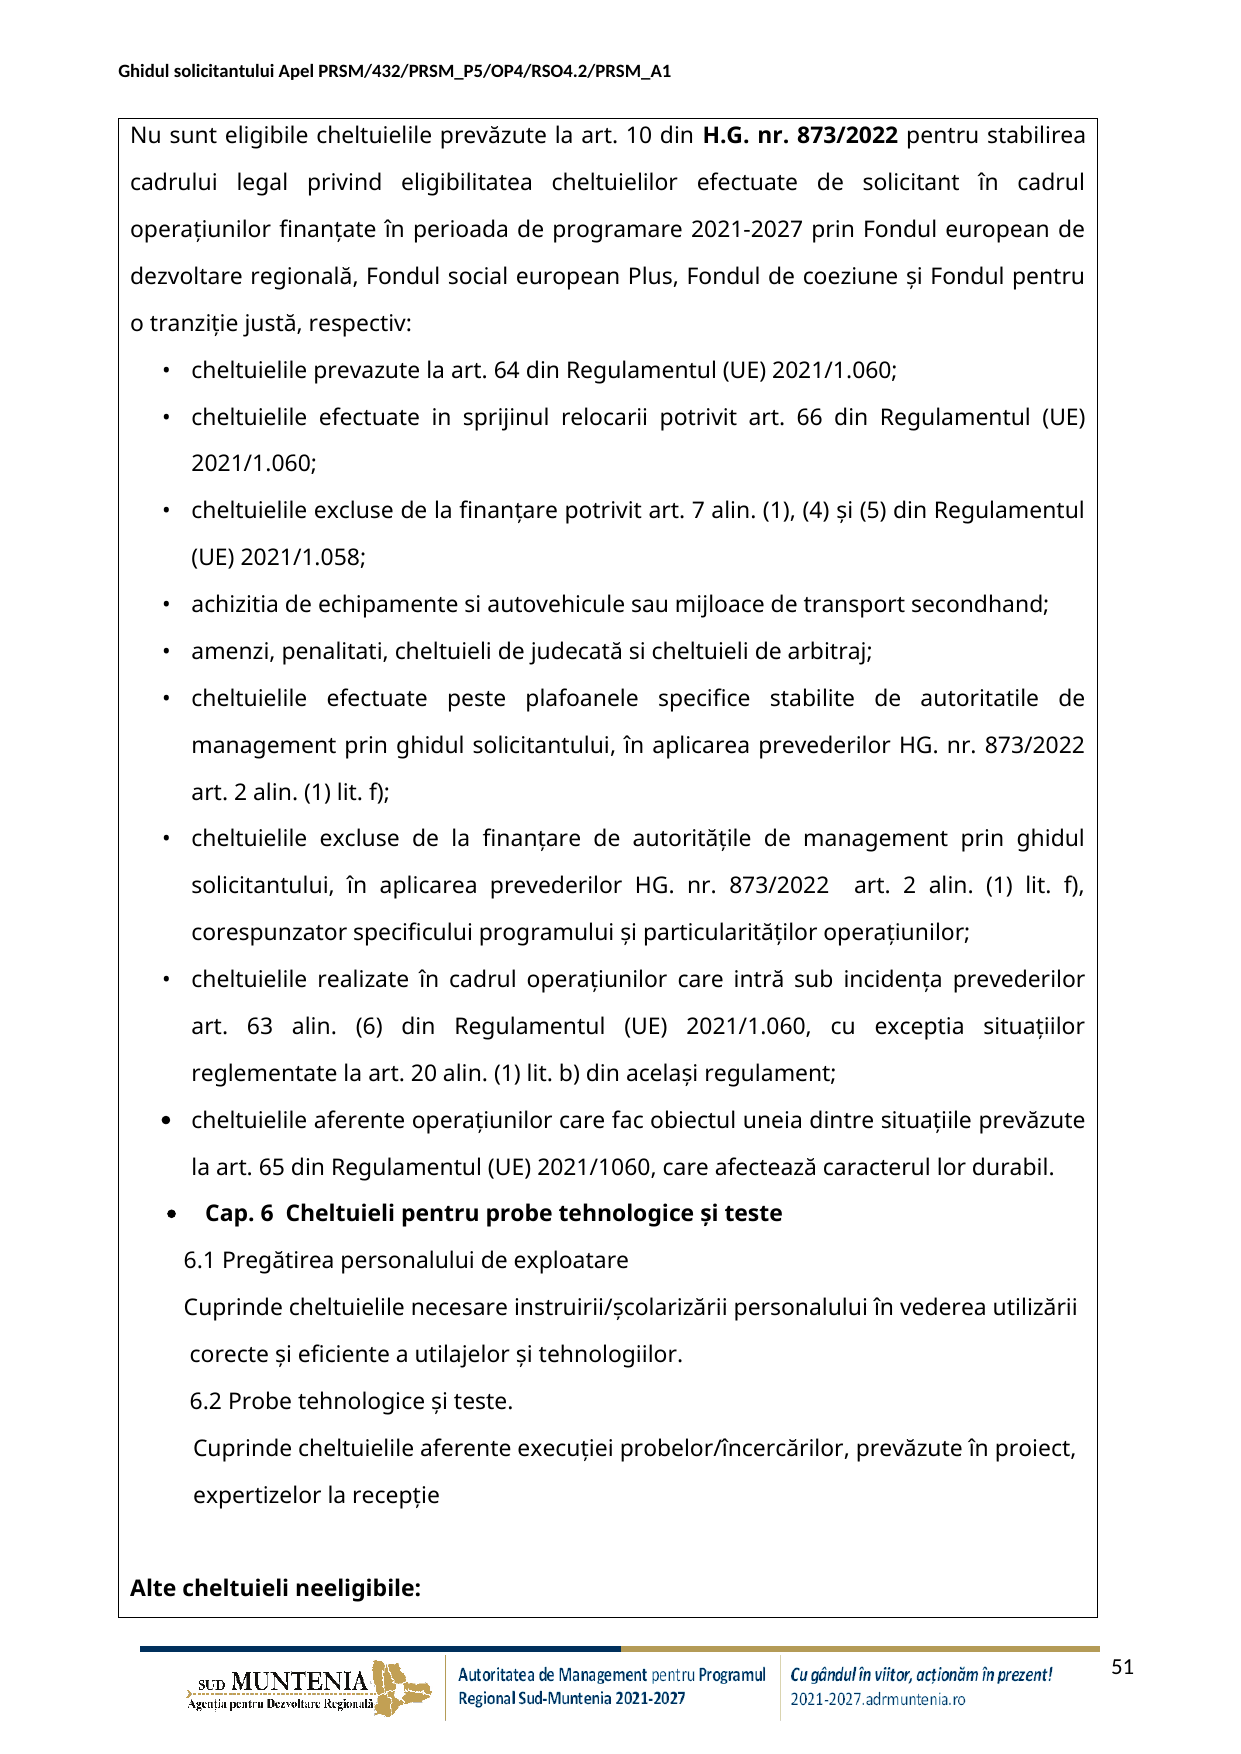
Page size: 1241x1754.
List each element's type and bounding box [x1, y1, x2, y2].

table_header [119, 119, 1097, 1617]
picture [140, 1646, 1100, 1721]
